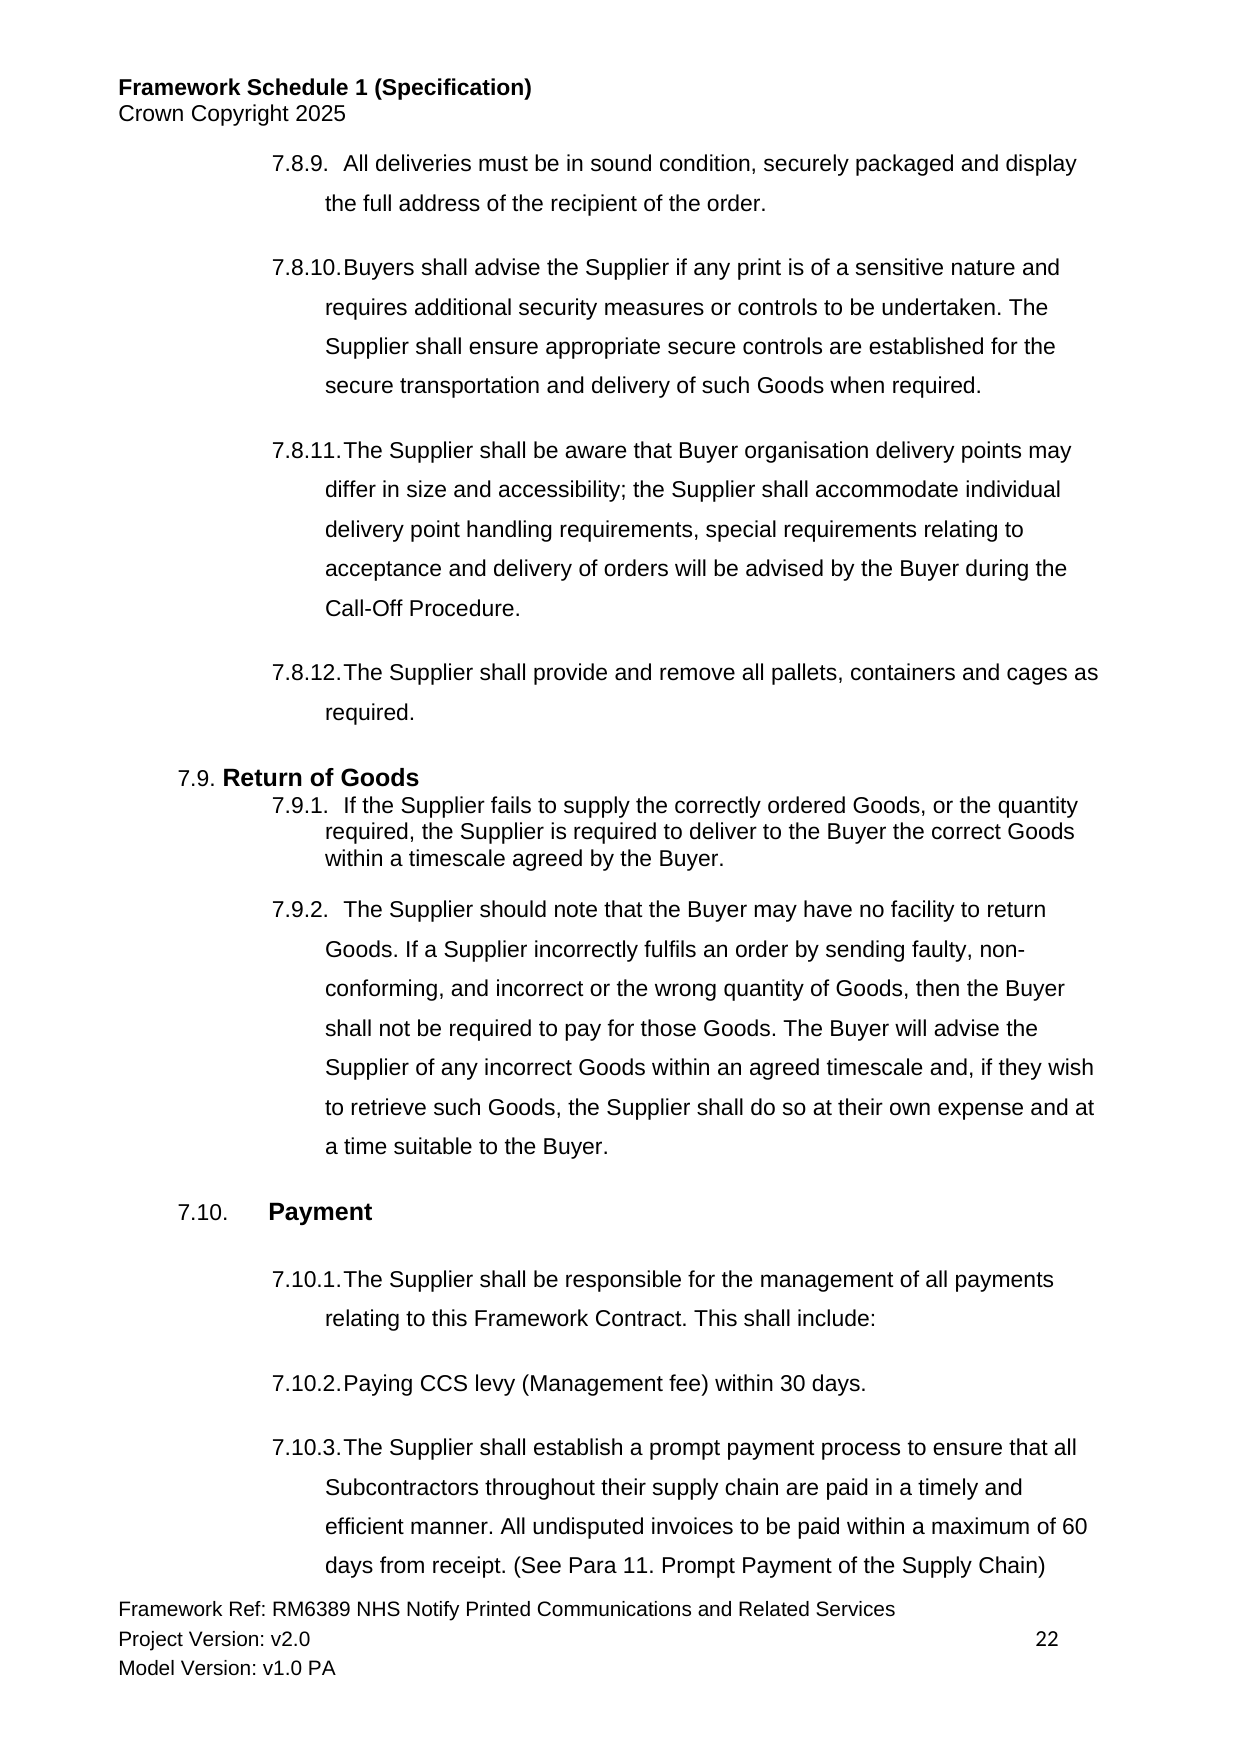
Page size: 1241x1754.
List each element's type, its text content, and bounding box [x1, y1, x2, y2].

list If the Supplier fails to supply the correctly ordered Goods, or the quantity required, the Supplier is required to deliver to the Buyer the correct Goods within a timescale agreed by the Buyer. [272, 792, 1104, 871]
list The Supplier should note that the Buyer may have no facility to return Goods. If a Supplier incorrectly fulfils an order by sending faulty, non-conforming, and incorrect or the wrong quantity of Goods, then the Buyer shall not be required to pay for those Goods. The Buyer will advise the Supplier of any incorrect Goods within an agreed timescale and, if they wish to retrieve such Goods, the Supplier shall do so at their own expense and at a time suitable to the Buyer. [272, 896, 1104, 1159]
list The Supplier shall provide and remove all pallets, containers and cages as required. [272, 659, 1104, 725]
list Buyers shall advise the Supplier if any print is of a sensitive nature and requires additional security measures or controls to be undertaken. The Supplier shall ensure appropriate secure controls are established for the secure transportation and delivery of such Goods when required. [272, 254, 1104, 399]
list The Supplier shall be aware that Buyer organisation delivery points may differ in size and accessibility; the Supplier shall accommodate individual delivery point handling requirements, special requirements relating to acceptance and delivery of orders will be advised by the Buyer during the Call-Off Procedure. [272, 437, 1104, 621]
list The Supplier shall be responsible for the management of all payments relating to this Framework Contract. This shall include: [272, 1266, 1104, 1331]
list Paying CCS levy (Management fee) within 30 days. [272, 1369, 1104, 1396]
list Return of Goods [177, 763, 1104, 792]
list Payment [177, 1197, 1104, 1226]
list The Supplier shall establish a prompt payment process to ensure that all Subcontractors throughout their supply chain are paid in a timely and efficient manner. All undisputed invoices to be paid within a maximum of 60 days from receipt. (See Para 11. Prompt Payment of the Supply Chain) [272, 1434, 1104, 1579]
list All deliveries must be in sound condition, securely packaged and display the full address of the recipient of the order. [272, 150, 1104, 216]
